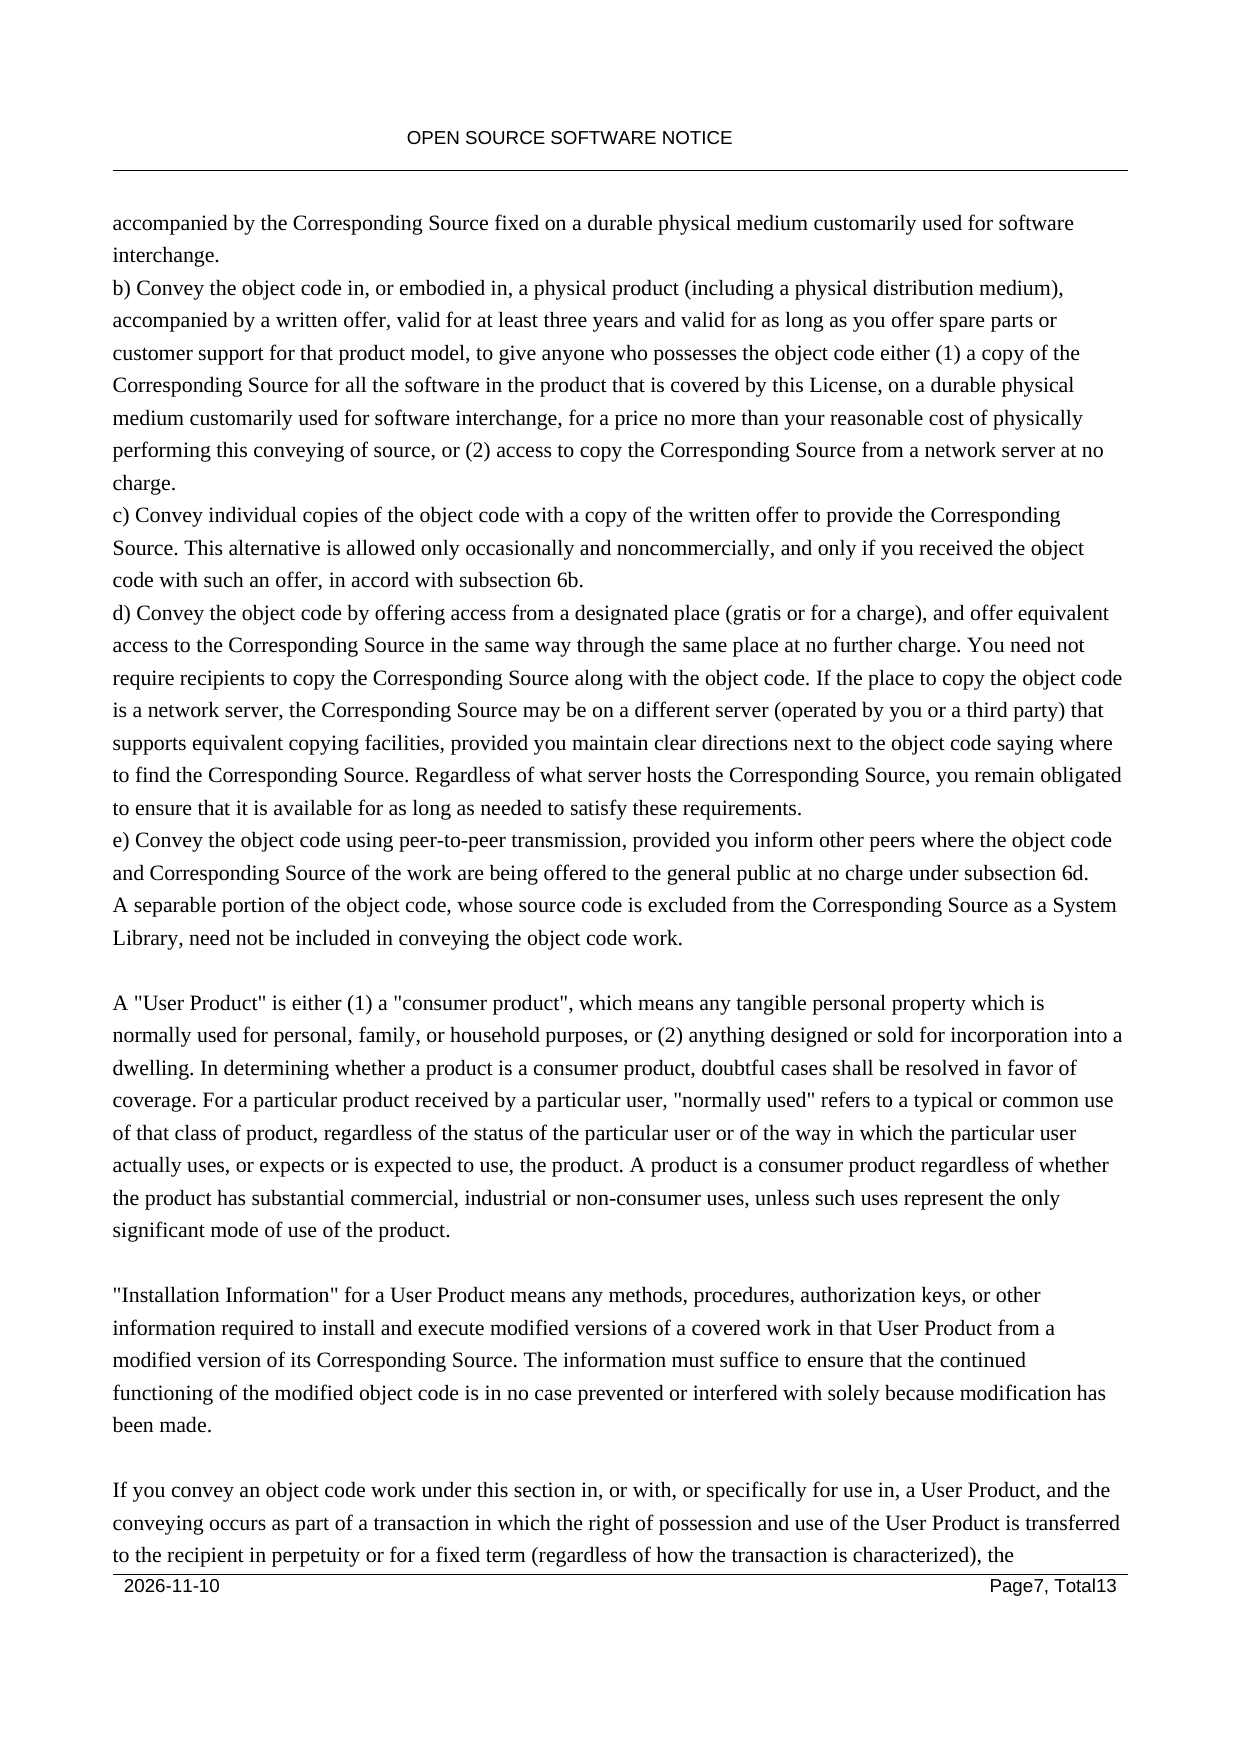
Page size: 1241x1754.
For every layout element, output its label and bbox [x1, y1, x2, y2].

text [112, 206, 1128, 1571]
